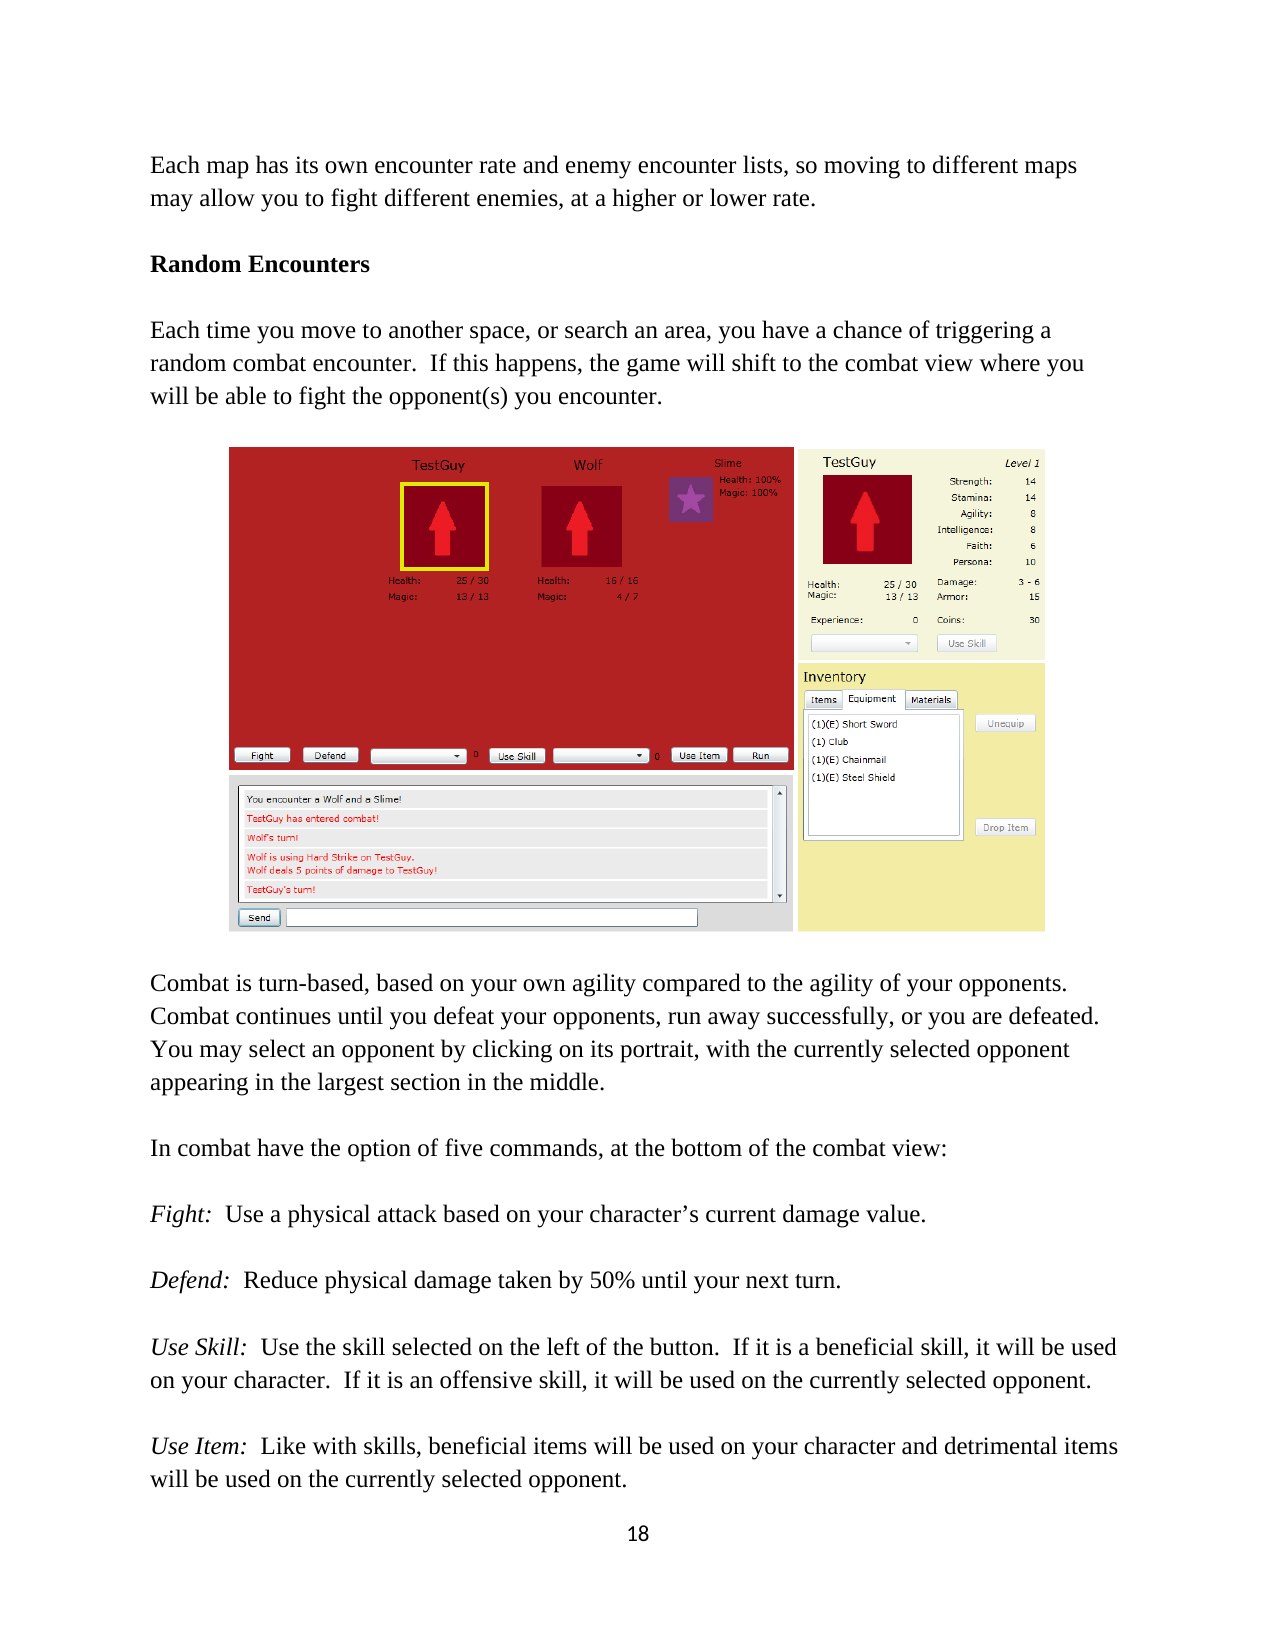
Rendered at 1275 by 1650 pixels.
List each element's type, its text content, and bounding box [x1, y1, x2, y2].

text In combat have the option of five commands, at the bottom of the combat view: [150, 1133, 1125, 1162]
text Defend: Reduce physical damage taken by 50% until your next turn. [150, 1266, 1125, 1294]
text Random Encounters [150, 249, 1125, 278]
text Each time you move to another space, or search an area, you have a chance of triggering a random combat encounter. If this happens, the game will shift to the combat view where you will be able to fight the opponent(s) you encounter. [150, 315, 1125, 410]
text Combat is turn-based, based on your own agility compared to the agility of your opponents. Combat continues until you defeat your opponents, run away successfully, or you are defeated. You may select an opponent by clicking on its portrait, with the currently selected opponent appearing in the largest section in the middle. [150, 968, 1125, 1096]
text Use Skill: Use the skill selected on the left of the button. If it is a beneficial skill, it will be used on your character. If it is an offensive skill, it will be used on the currently selected opponent. [150, 1332, 1125, 1393]
text Use Item: Like with skills, beneficial items will be used on your character and detrimental items will be used on the currently selected opponent. [150, 1431, 1125, 1492]
text Fight: Use a physical attack based on your character’s current damage value. [150, 1199, 1125, 1228]
text Each map has its own encounter rate and enemy encounter lists, so moving to different maps may allow you to fight different enemies, at a higher or lower rate. [150, 150, 1125, 212]
picture [228, 447, 1047, 932]
